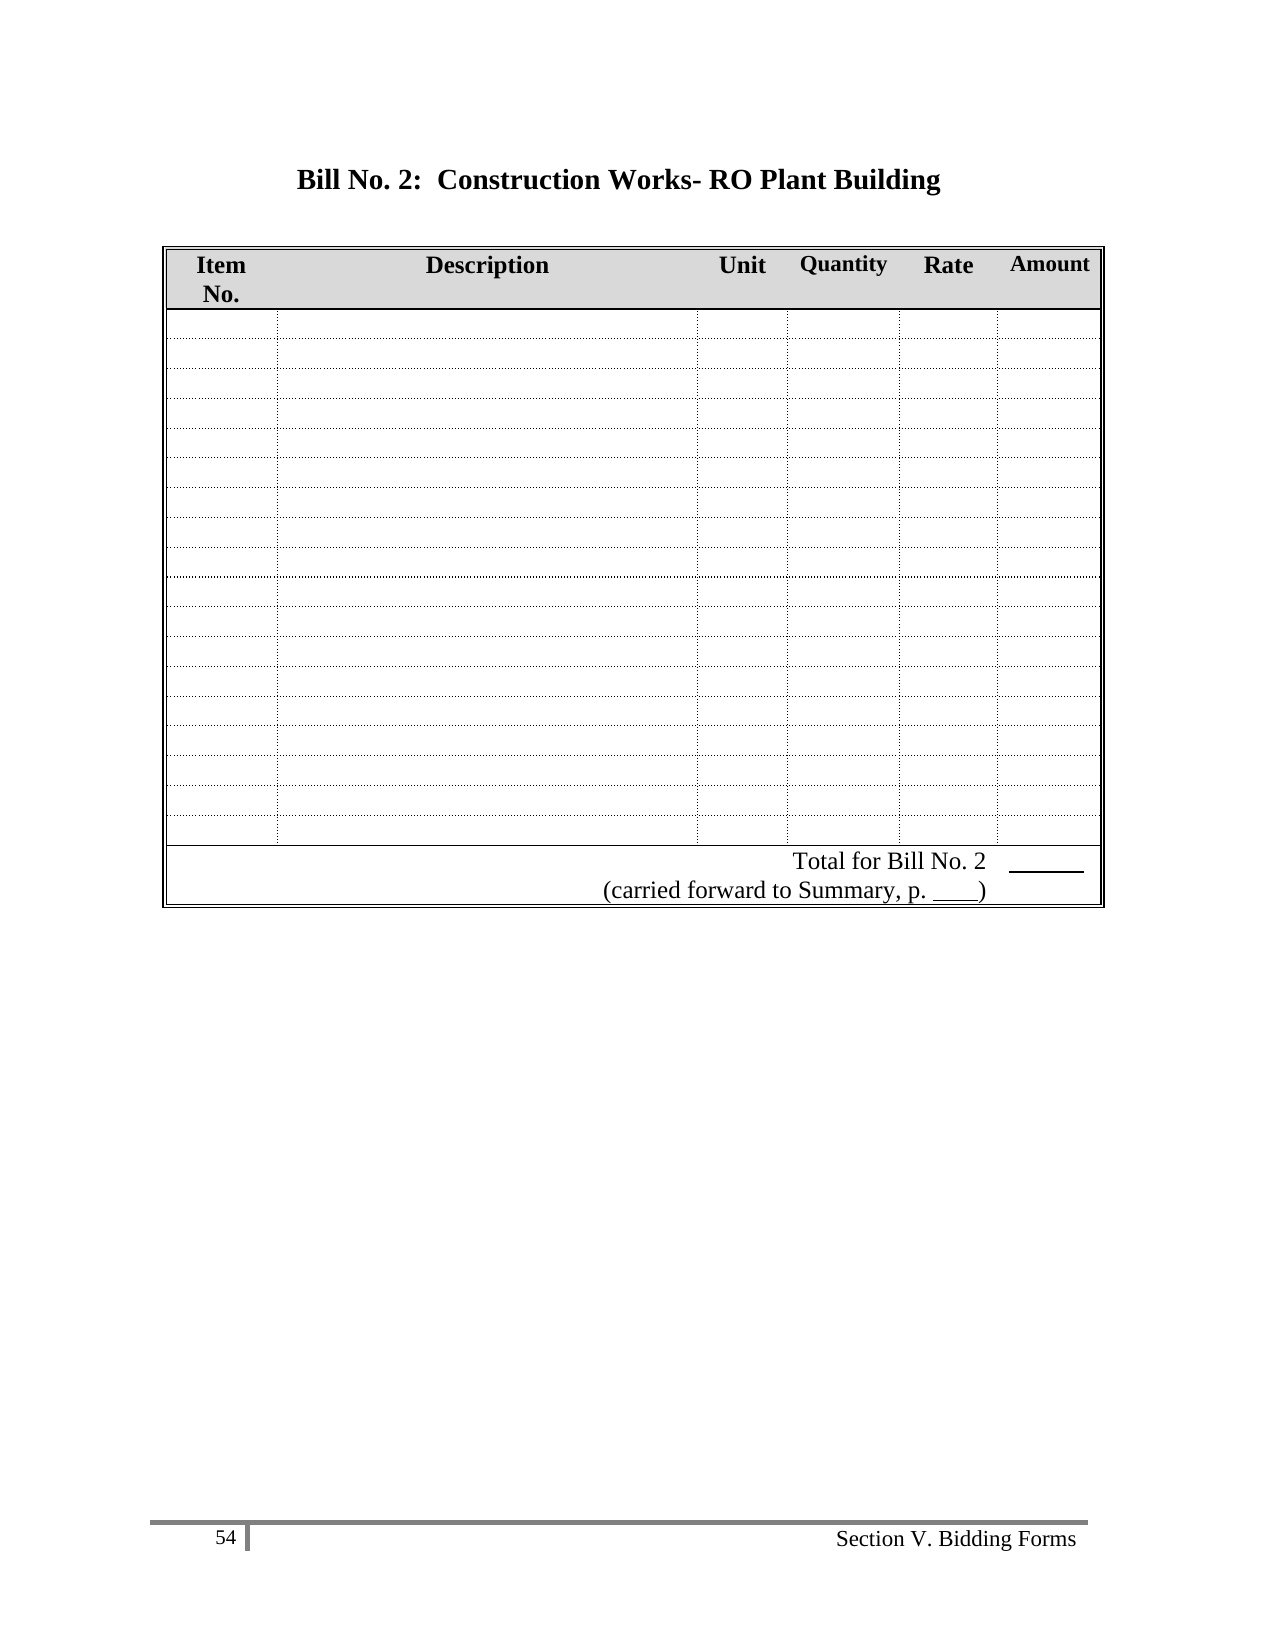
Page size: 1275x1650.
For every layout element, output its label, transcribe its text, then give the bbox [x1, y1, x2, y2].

table_cell [787, 547, 900, 576]
table_cell [697, 517, 787, 547]
table_cell [277, 606, 697, 636]
table_cell [900, 368, 997, 398]
table_header Rate [900, 250, 997, 308]
table_cell [277, 815, 697, 844]
table_cell [997, 517, 1100, 547]
table_cell [697, 576, 787, 606]
table_cell [697, 636, 787, 666]
table_cell [787, 310, 900, 338]
table_cell [997, 398, 1100, 427]
table_cell [787, 517, 900, 547]
table_cell [697, 606, 787, 636]
table_cell [697, 696, 787, 725]
table_cell [277, 457, 697, 487]
table_cell [787, 666, 900, 696]
table_cell [900, 696, 997, 725]
table_cell [167, 338, 277, 368]
table_cell [167, 487, 277, 517]
table_cell [787, 457, 900, 487]
table_cell [900, 606, 997, 636]
table_cell [277, 547, 697, 576]
table_cell [787, 398, 900, 427]
table_cell [167, 517, 277, 547]
table_cell [697, 487, 787, 517]
table_cell [787, 725, 900, 755]
table_header Item No. [167, 250, 277, 308]
table_cell [997, 457, 1100, 487]
table_cell [167, 696, 277, 725]
table_cell [277, 576, 697, 606]
table_header Quantity [787, 250, 900, 308]
table_cell [277, 310, 697, 338]
table_cell [997, 606, 1100, 636]
table_cell [997, 428, 1100, 457]
table_cell [167, 725, 277, 755]
table_cell [167, 398, 277, 427]
table_cell [997, 310, 1100, 338]
table_cell [697, 428, 787, 457]
table_cell [277, 666, 697, 696]
table_cell [997, 547, 1100, 576]
table_cell [167, 547, 277, 576]
table_cell [167, 785, 277, 815]
table_cell [787, 368, 900, 398]
table_cell [997, 755, 1100, 785]
table_cell [900, 755, 997, 785]
table_cell [277, 487, 697, 517]
table_header Description [277, 250, 697, 308]
table_cell [900, 338, 997, 368]
table_cell [697, 785, 787, 815]
table_cell [997, 338, 1100, 368]
table_cell [697, 398, 787, 427]
table_cell [697, 815, 787, 844]
table_header Amount [997, 250, 1100, 308]
table_cell [997, 696, 1100, 725]
table_cell [997, 576, 1100, 606]
table_cell [167, 815, 277, 844]
table_cell [787, 606, 900, 636]
table_cell [697, 457, 787, 487]
table_cell [277, 338, 697, 368]
table_cell [787, 487, 900, 517]
table_cell [900, 576, 997, 606]
table_cell [167, 576, 277, 606]
table_cell [900, 666, 997, 696]
table_cell [900, 428, 997, 457]
table_cell [997, 846, 1100, 904]
table_cell [167, 428, 277, 457]
table_cell [277, 636, 697, 666]
table_cell [900, 785, 997, 815]
table_cell [697, 338, 787, 368]
table_cell [277, 725, 697, 755]
table_cell [277, 368, 697, 398]
table_header Unit [697, 250, 787, 308]
table_cell [167, 368, 277, 398]
table_cell [277, 785, 697, 815]
table_cell [277, 696, 697, 725]
table_cell [787, 428, 900, 457]
table_cell [787, 636, 900, 666]
table_cell [697, 666, 787, 696]
table_cell [787, 785, 900, 815]
table_cell [900, 487, 997, 517]
table_cell [997, 487, 1100, 517]
table_cell [697, 725, 787, 755]
table_cell [787, 755, 900, 785]
table_cell [997, 636, 1100, 666]
table_cell [900, 310, 997, 338]
table_cell [697, 310, 787, 338]
table_cell [787, 815, 900, 844]
subtitle Bill No. 2: Construction Works- RO Plant Building [150, 162, 1087, 196]
table_cell [997, 666, 1100, 696]
table_cell [167, 457, 277, 487]
table_cell [167, 310, 277, 338]
table_cell [900, 517, 997, 547]
table_cell [167, 666, 277, 696]
table_cell [167, 606, 277, 636]
table_cell [997, 368, 1100, 398]
table_cell [167, 755, 277, 785]
table_cell [900, 398, 997, 427]
table_cell [900, 725, 997, 755]
table_cell [997, 725, 1100, 755]
table_cell [697, 755, 787, 785]
table_cell [787, 696, 900, 725]
table_cell [697, 547, 787, 576]
table_cell [277, 428, 697, 457]
table_cell [997, 815, 1100, 844]
table_cell [900, 547, 997, 576]
table_cell [787, 576, 900, 606]
table_cell [900, 815, 997, 844]
table_cell [900, 457, 997, 487]
table_cell Total for Bill No. 2 (carried forward to Summary, p. ) [167, 846, 997, 904]
table_cell [167, 636, 277, 666]
table_cell [787, 338, 900, 368]
table_cell [277, 517, 697, 547]
table_cell [277, 755, 697, 785]
table_cell [900, 636, 997, 666]
table_cell [277, 398, 697, 427]
table_cell [697, 368, 787, 398]
table_cell [997, 785, 1100, 815]
